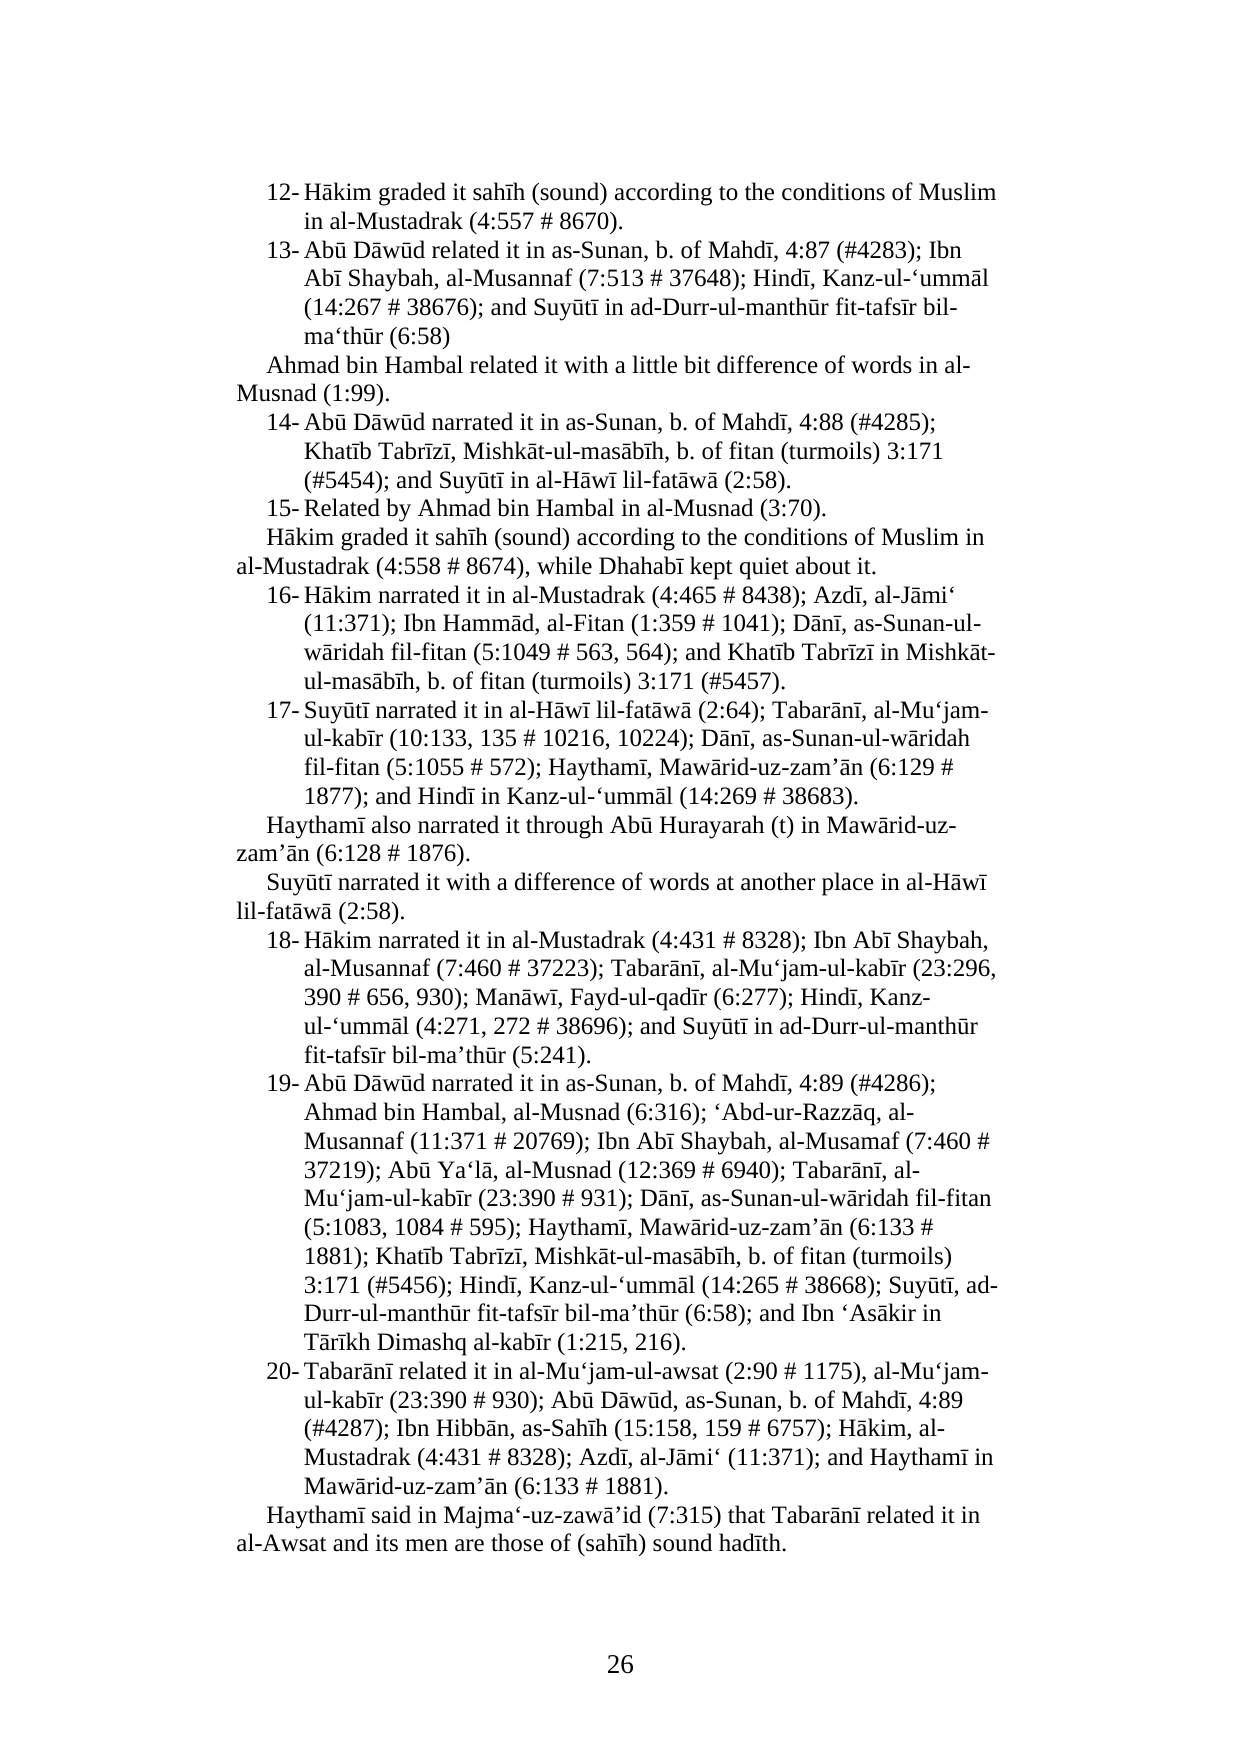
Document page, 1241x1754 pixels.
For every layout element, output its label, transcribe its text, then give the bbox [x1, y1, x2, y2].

text Abū Dāwūd related it in as-Sunan, b. of Mahdī, 4:87 (#4283); Ibn Abī Shaybah, al-Musannaf (7:513 # 37648); Hindī, Kanz-ul-‘ummāl (14:267 # 38676); and Suyūtī in ad-Durr-ul-manthūr fit-tafsīr bil-ma‘thūr (6:58) [266, 235, 1004, 350]
text Hākim graded it sahīh (sound) according to the conditions of Muslim in al-Mustadrak (4:558 # 8674), while Dhahabī kept quiet about it. [236, 522, 1004, 580]
text Hākim narrated it in al-Mustadrak (4:465 # 8438); Azdī, al-Jāmi‘ (11:371); Ibn Hammād, al-Fitan (1:359 # 1041); Dānī, as-Sunan-ul-wāridah fil-fitan (5:1049 # 563, 564); and Khatīb Tabrīzī in Mishkāt-ul-masābīh, b. of fitan (turmoils) 3:171 (#5457). [266, 580, 1004, 695]
text Hākim graded it sahīh (sound) according to the conditions of Muslim in al-Mustadrak (4:557 # 8670). [266, 177, 1004, 235]
text Hākim narrated it in al-Mustadrak (4:431 # 8328); Ibn Abī Shaybah, al-Musannaf (7:460 # 37223); Tabarānī, al-Mu‘jam-ul-kabīr (23:296, 390 # 656, 930); Manāwī, Fayd-ul-qadīr (6:277); Hindī, Kanz-ul-‘ummāl (4:271, 272 # 38696); and Suyūtī in ad-Durr-ul-manthūr fit-tafsīr bil-ma’thūr (5:241). [266, 925, 1004, 1068]
text Haythamī also narrated it through Abū Hurayarah (t) in Mawārid-uz-zam’ān (6:128 # 1876). [236, 810, 1004, 867]
text Ahmad bin Hambal related it with a little bit difference of words in al-Musnad (1:99). [236, 350, 1004, 407]
text Suyūtī narrated it in al-Hāwī lil-fatāwā (2:64); Tabarānī, al-Mu‘jam-ul-kabīr (10:133, 135 # 10216, 10224); Dānī, as-Sunan-ul-wāridah fil-fitan (5:1055 # 572); Haythamī, Mawārid-uz-zam’ān (6:129 # 1877); and Hindī in Kanz-ul-‘ummāl (14:269 # 38683). [266, 695, 1004, 810]
text Haythamī said in Majma‘-uz-zawā’id (7:315) that Tabarānī related it in al-Awsat and its men are those of (sahīh) sound hadīth. [236, 1500, 1004, 1557]
text Tabarānī related it in al-Mu‘jam-ul-awsat (2:90 # 1175), al-Mu‘jam-ul-kabīr (23:390 # 930); Abū Dāwūd, as-Sunan, b. of Mahdī, 4:89 (#4287); Ibn Hibbān, as-Sahīh (15:158, 159 # 6757); Hākim, al-Mustadrak (4:431 # 8328); Azdī, al-Jāmi‘ (11:371); and Haythamī in Mawārid-uz-zam’ān (6:133 # 1881). [266, 1356, 1004, 1500]
text Suyūtī narrated it with a difference of words at another place in al-Hāwī lil-fatāwā (2:58). [236, 867, 1004, 925]
text Abū Dāwūd narrated it in as-Sunan, b. of Mahdī, 4:89 (#4286); Ahmad bin Hambal, al-Musnad (6:316); ‘Abd-ur-Razzāq, al-Musannaf (11:371 # 20769); Ibn Abī Shaybah, al-Musamaf (7:460 # 37219); Abū Ya‘lā, al-Musnad (12:369 # 6940); Tabarānī, al-Mu‘jam-ul-kabīr (23:390 # 931); Dānī, as-Sunan-ul-wāridah fil-fitan (5:1083, 1084 # 595); Haythamī, Mawārid-uz-zam’ān (6:133 # 1881); Khatīb Tabrīzī, Mishkāt-ul-masābīh, b. of fitan (turmoils) 3:171 (#5456); Hindī, Kanz-ul-‘ummāl (14:265 # 38668); Suyūtī, ad-Durr-ul-manthūr fit-tafsīr bil-ma’thūr (6:58); and Ibn ‘Asākir in Tārīkh Dimashq al-kabīr (1:215, 216). [266, 1068, 1004, 1356]
text Abū Dāwūd narrated it in as-Sunan, b. of Mahdī, 4:88 (#4285); Khatīb Tabrīzī, Mishkāt-ul-masābīh, b. of fitan (turmoils) 3:171 (#5454); and Suyūtī in al-Hāwī lil-fatāwā (2:58). [266, 407, 1004, 493]
text Related by Ahmad bin Hambal in al-Musnad (3:70). [266, 493, 1004, 522]
